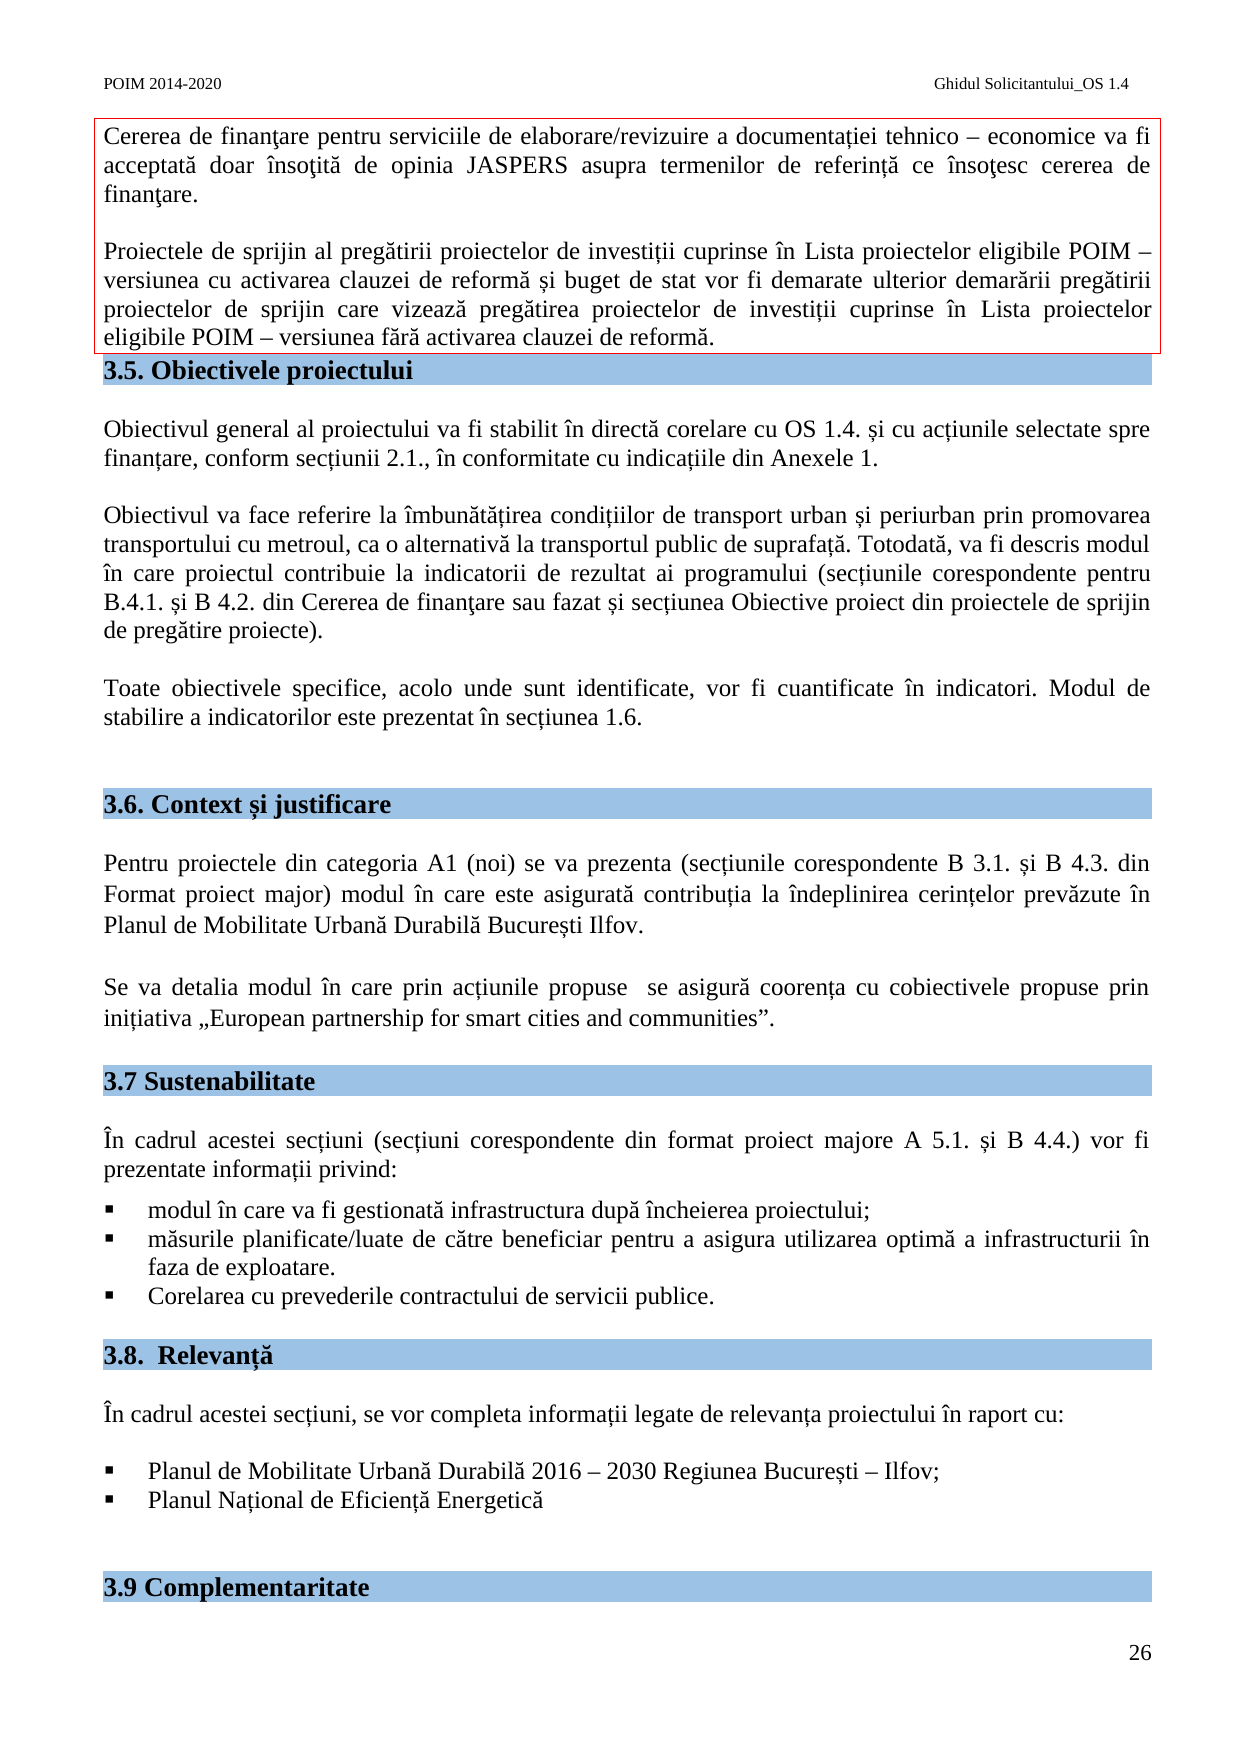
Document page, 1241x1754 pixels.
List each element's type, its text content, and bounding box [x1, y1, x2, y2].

text În cadrul acestei secțiuni (secțiuni corespondente din format proiect majore A 5.1. și B 4.4.) vor fi prezentate informații privind: [103, 1125, 1152, 1182]
list Corelarea cu prevederile contractului de servicii publice. [103, 1281, 1152, 1310]
list măsurile planificate/luate de către beneficiar pentru a asigura utilizarea optimă a infrastructurii în faza de exploatare. [103, 1224, 1152, 1281]
text Pentru proiectele din categoria A1 (noi) se va prezenta (secțiunile corespondente B 3.1. și B 4.3. din Format proiect major) modul în care este asigurată contribuția la îndeplinirea cerințelor prevăzute în Planul de Mobilitate Urbană Durabilă București Ilfov. [103, 848, 1152, 939]
text Se va detalia modul în care prin acțiunile propuse se asigură coorența cu cobiectivele propuse prin inițiativa „European partnership for smart cities and communities”. [103, 972, 1152, 1032]
text În cadrul acestei secțiuni, se vor completa informații legate de relevanța proiectului în raport cu: [103, 1399, 1152, 1427]
subtitle 3.6. Context și justificare [103, 788, 1152, 819]
text Proiectele de sprijin al pregătirii proiectelor de investiții cuprinse în Lista proiectelor eligibile POIM – versiunea cu activarea clauzei de reformă și buget de stat vor fi demarate ulterior demarării pregătirii proiectelor de sprijin care vizează pregătirea proiectelor de investiții cuprinse în Lista proiectelor eligibile POIM – versiunea fără activarea clauzei de reformă. [95, 233, 1160, 353]
subtitle 3.7 Sustenabilitate [103, 1065, 1152, 1096]
text Toate obiectivele specifice, acolo unde sunt identificate, vor fi cuantificate în indicatori. Modul de stabilire a indicatorilor este prezentat în secțiunea 1.6. [103, 673, 1152, 730]
list Planul de Mobilitate Urbană Durabilă 2016 – 2030 Regiunea București – Ilfov; [103, 1456, 1152, 1485]
text Cererea de finanţare pentru serviciile de elaborare/revizuire a documentației tehnico – economice va fi acceptată doar însoţită de opinia JASPERS asupra termenilor de referință ce însoţesc cererea de finanţare. [95, 119, 1160, 207]
subtitle 3.5. Obiectivele proiectului [103, 354, 1152, 385]
subtitle 3.9 Complementaritate [103, 1571, 1152, 1602]
subtitle 3.8. Relevanță [103, 1339, 1152, 1370]
text Obiectivul va face referire la îmbunătățirea condițiilor de transport urban și periurban prin promovarea transportului cu metroul, ca o alternativă la transportul public de suprafață. Totodată, va fi descris modul în care proiectul contribuie la indicatorii de rezultat ai programului (secțiunile corespondente pentru B.4.1. și B 4.2. din Cererea de finanţare sau fazat și secțiunea Obiective proiect din proiectele de sprijin de pregătire proiecte). [103, 500, 1152, 644]
list modul în care va fi gestionată infrastructura după încheierea proiectului; [103, 1195, 1152, 1224]
list Planul Național de Eficiență Energetică [103, 1485, 1152, 1514]
text Obiectivul general al proiectului va fi stabilit în directă corelare cu OS 1.4. și cu acțiunile selectate spre finanțare, conform secțiunii 2.1., în conformitate cu indicațiile din Anexele 1. [103, 414, 1152, 472]
